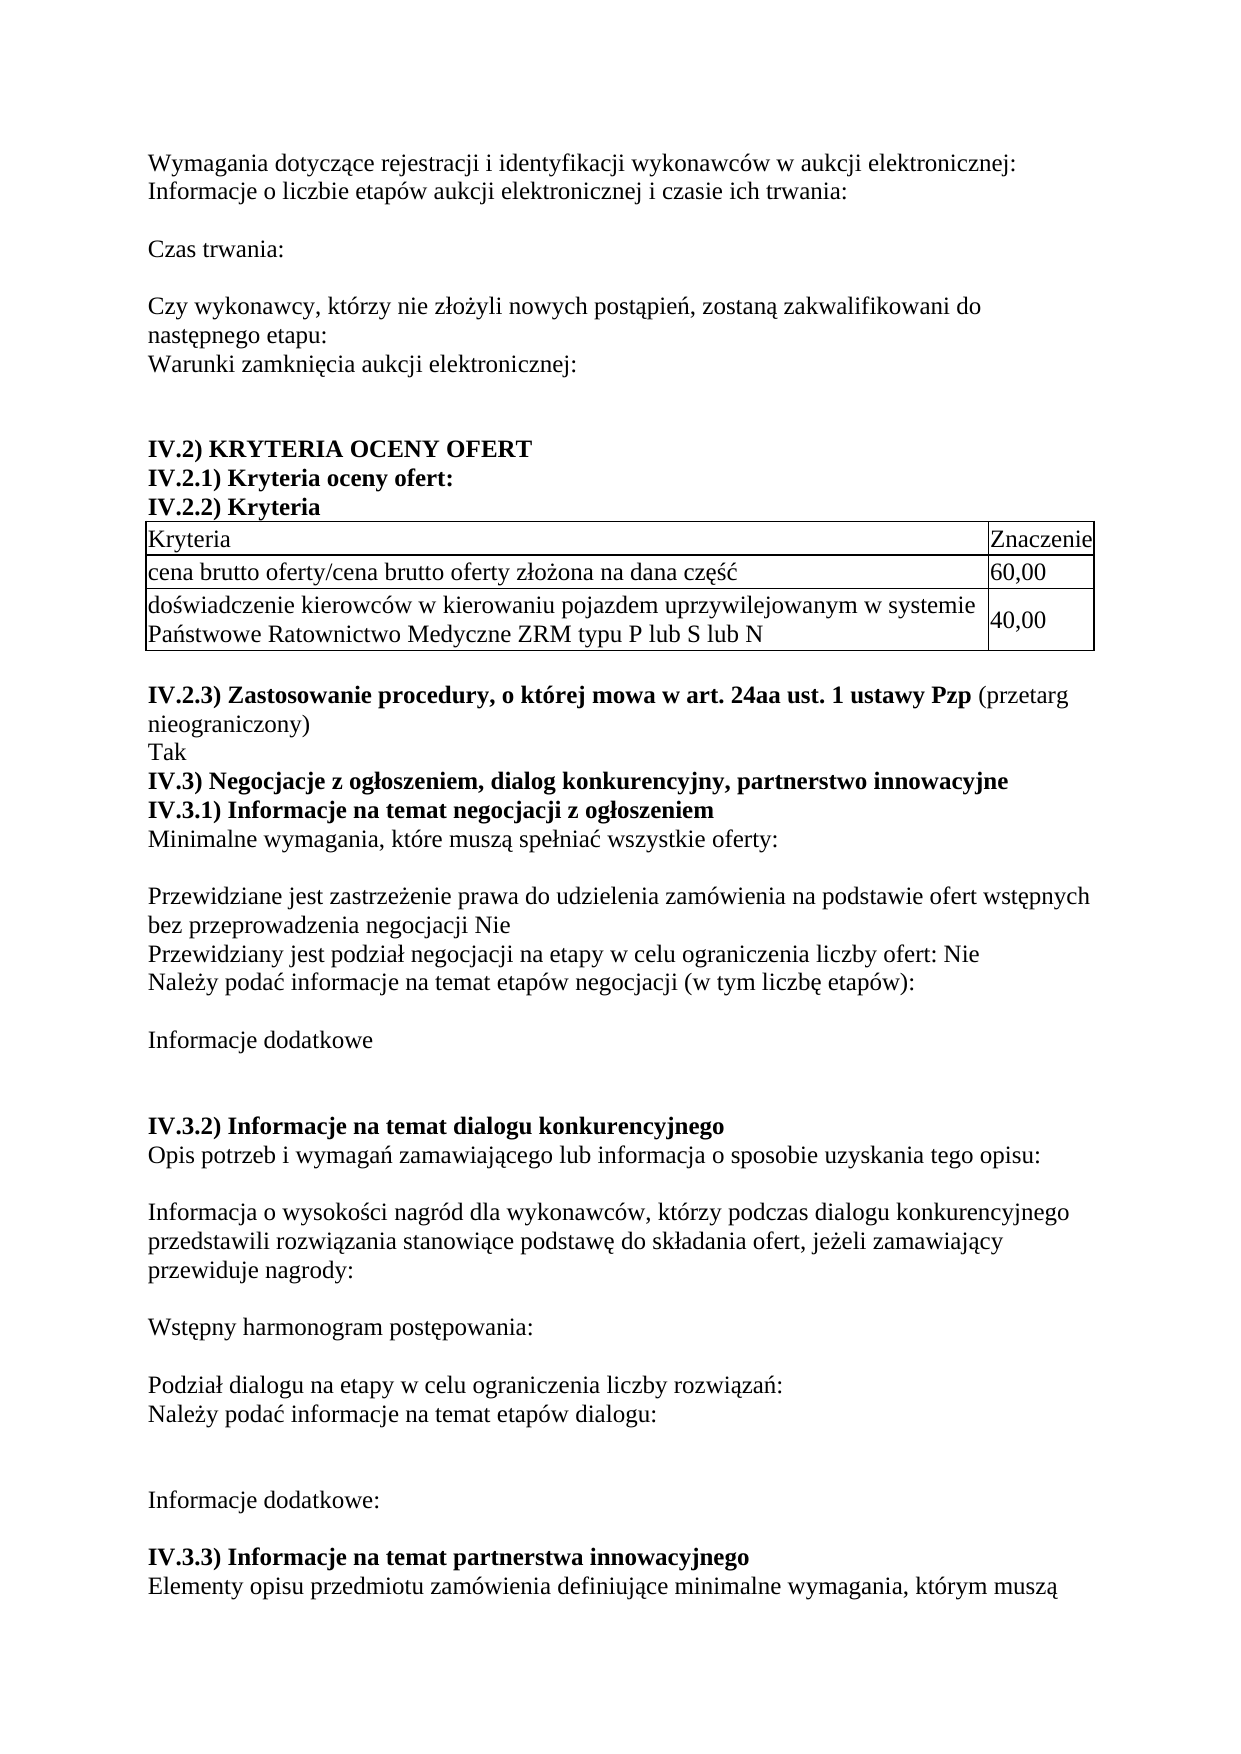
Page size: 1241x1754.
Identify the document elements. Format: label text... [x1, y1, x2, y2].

table_header Kryteria [147, 522, 988, 554]
text IV.2) KRYTERIA OCENY OFERT IV.2.1) Kryteria oceny ofert: IV.2.2) Kryteria [148, 406, 1093, 521]
text Czas trwania: Czy wykonawcy, którzy nie złożyli nowych postąpień, zostaną zakwalifikowani do następnego etapu: Warunki zamknięcia aukcji elektronicznej: [148, 205, 1093, 406]
table_cell 40,00 [989, 589, 1093, 650]
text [148, 148, 1093, 205]
table_cell cena brutto oferty/cena brutto oferty złożona na dana część [147, 556, 988, 587]
table_cell 60,00 [989, 556, 1093, 587]
table_cell doświadczenie kierowców w kierowaniu pojazdem uprzywilejowanym w systemie Państwowe Ratownictwo Medyczne ZRM typu P lub S lub N [147, 589, 988, 650]
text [148, 651, 1093, 1600]
table_header Znaczenie [989, 522, 1093, 554]
